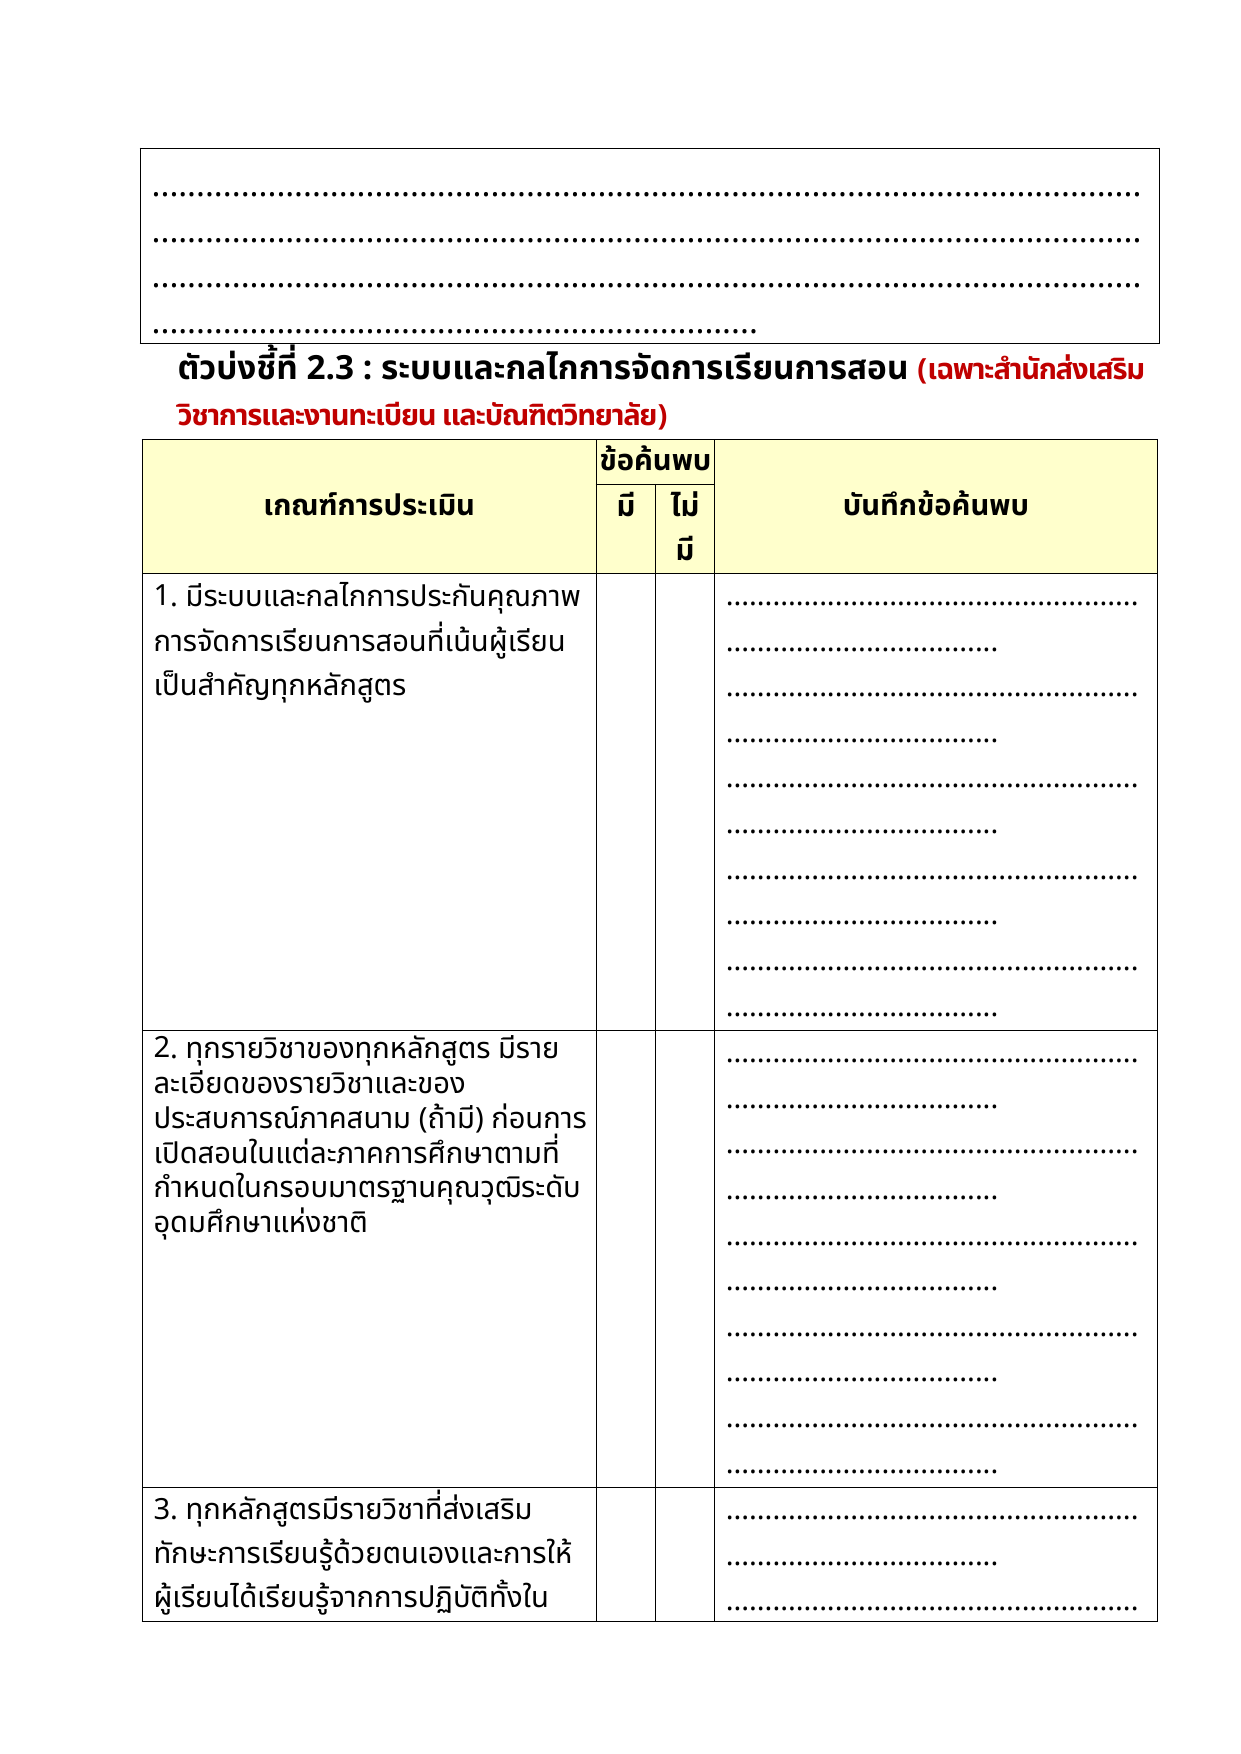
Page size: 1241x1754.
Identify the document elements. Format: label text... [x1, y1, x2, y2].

table_cell [656, 1488, 714, 1621]
table_header เกณฑ์การประเมิน [143, 440, 596, 573]
table_cell [656, 574, 714, 1030]
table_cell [715, 1488, 1157, 1621]
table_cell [143, 1488, 596, 1621]
table_header บันทึกข้อค้นพบ [715, 440, 1157, 573]
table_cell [141, 149, 1159, 343]
table_cell 1. มีระบบและกลไกการประกันคุณภาพการจัดการเรียนการสอนที่เน้นผู้เรียนเป็นสำคัญทุกหลักสูตร [143, 574, 596, 1030]
table_cell [597, 1488, 655, 1621]
table_cell 2. ทุกรายวิชาของทุกหลักสูตร มีรายละเอียดของรายวิชาและของประสบการณ์ภาคสนาม (ถ้ามี) ก่อนการเปิดสอนในแต่ละภาคการศึกษาตามที่กำหนดในกรอบมาตรฐานคุณวุฒิระดับอุดมศึกษาแห่งชาติ [143, 1031, 596, 1487]
table_cell [656, 1031, 714, 1487]
table_cell ไม่มี [656, 485, 714, 573]
table_cell [597, 1031, 655, 1487]
table_header ข้อค้นพบ [597, 440, 714, 484]
text ตัวบ่งชี้ที่ 2.3 : ระบบและกลไกการจัดการเรียนการสอน (เฉพาะสำนักส่งเสริมวิชาการและงานทะเบียน และบัณฑิตวิทยาลัย) [177, 344, 1181, 439]
table_cell มี [597, 485, 655, 573]
table_cell [597, 574, 655, 1030]
